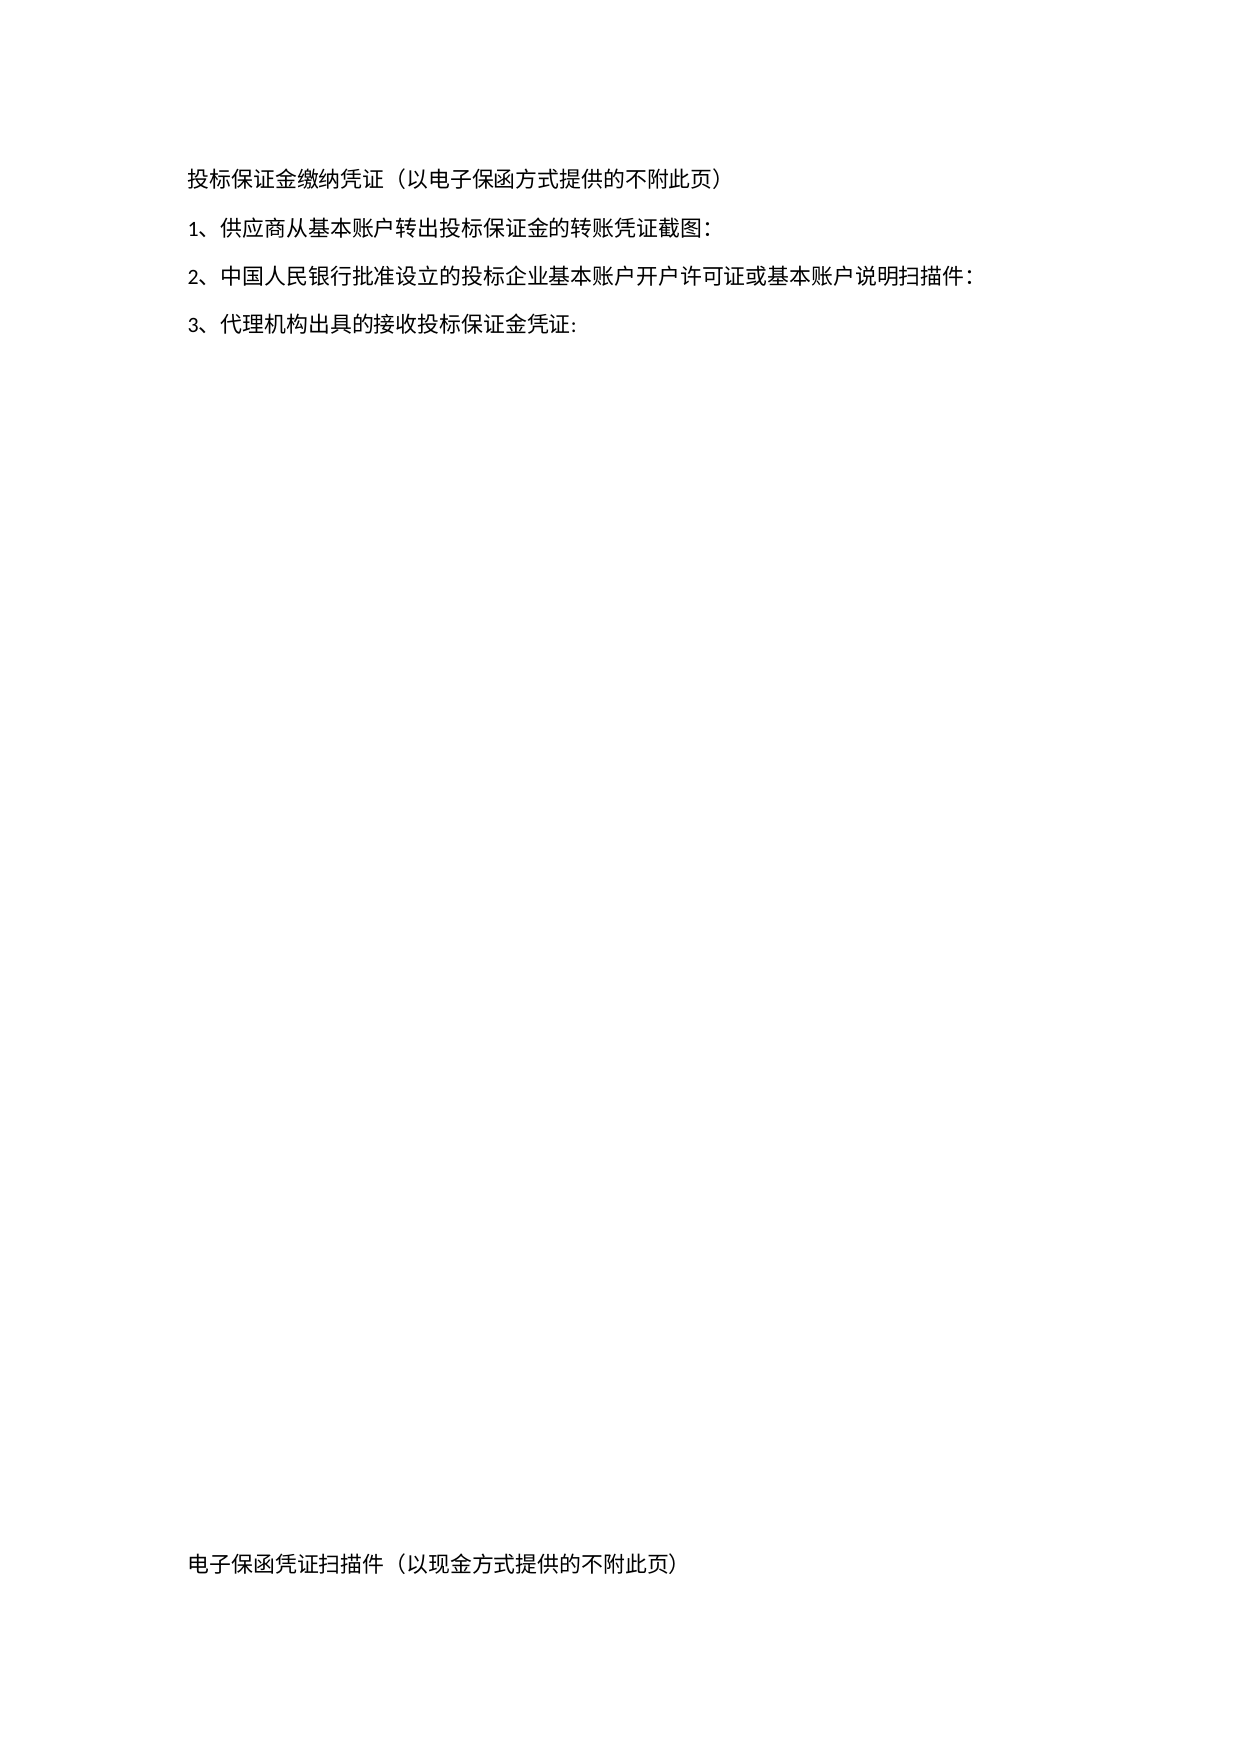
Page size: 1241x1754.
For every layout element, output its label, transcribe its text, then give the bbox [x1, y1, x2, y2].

text 电子保函凭证扫描件（以现金方式提供的不附此页） [187, 1547, 1053, 1579]
text 1、供应商从基本账户转出投标保证金的转账凭证截图： [187, 210, 1053, 243]
text 3、代理机构出具的接收投标保证金凭证: [187, 307, 1053, 339]
text 2、中国人民银行批准设立的投标企业基本账户开户许可证或基本账户说明扫描件： [187, 259, 1053, 291]
text 投标保证金缴纳凭证（以电子保函方式提供的不附此页） [187, 162, 1053, 194]
